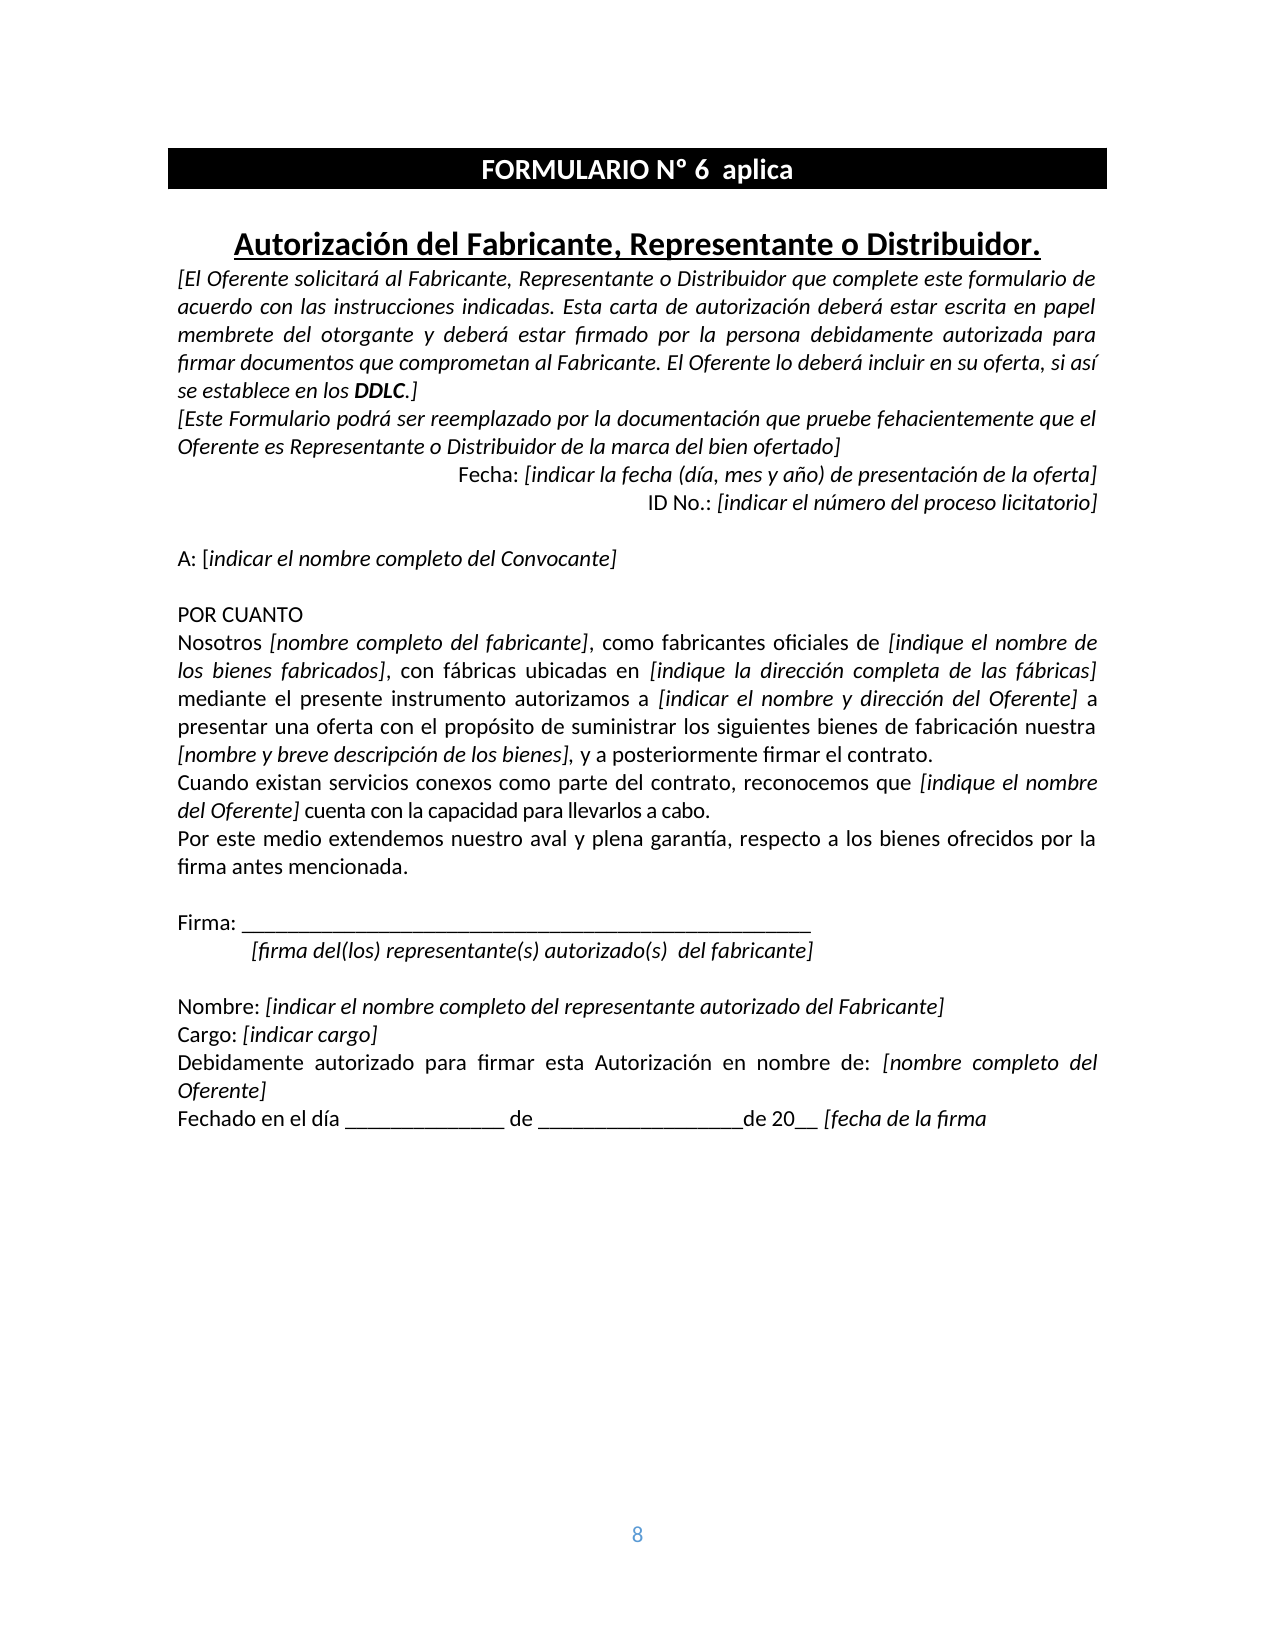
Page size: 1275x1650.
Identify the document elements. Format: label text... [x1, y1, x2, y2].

list Nombre: [indicar el nombre completo del representante autorizado del Fabricante] [177, 992, 1098, 1020]
text Firma: __________________________________________________ [177, 908, 1098, 936]
text Fechado en el día ______________ de __________________de 20__ [fecha de la firma [177, 1104, 1098, 1132]
text FORMULARIO Nº 6 aplica [169, 149, 1106, 188]
list Por este medio extendemos nuestro aval y plena garantía, respecto a los bienes ofrecidos por la firma antes mencionada. [177, 824, 1098, 880]
list Cargo: [indicar cargo] [177, 1020, 1098, 1048]
list [firma del(los) representante(s) autorizado(s) del fabricante] [177, 936, 1098, 964]
text [El Oferente solicitará al Fabricante, Representante o Distribuidor que complete este formulario de acuerdo con las instrucciones indicadas. Esta carta de autorización deberá estar escrita en papel membrete del otorgante y deberá estar firmado por la persona debidamente autorizada para firmar documentos que comprometan al Fabricante. El Oferente lo deberá incluir en su oferta, si así se establece en los DDLC.] [177, 264, 1098, 404]
text A: [indicar el nombre completo del Convocante] [177, 544, 1098, 572]
text ID No.: [indicar el número del proceso licitatorio] [177, 488, 1098, 516]
list Cuando existan servicios conexos como parte del contrato, reconocemos que [indique el nombre del Oferente] cuenta con la capacidad para llevarlos a cabo. [177, 768, 1098, 824]
list Nosotros [nombre completo del fabricante], como fabricantes oficiales de [indique el nombre de los bienes fabricados], con fábricas ubicadas en [indique la dirección completa de las fábricas] mediante el presente instrumento autorizamos a [indicar el nombre y dirección del Oferente] a presentar una oferta con el propósito de suministrar los siguientes bienes de fabricación nuestra [nombre y breve descripción de los bienes], y a posteriormente firmar el contrato. [177, 628, 1098, 768]
text Fecha: [indicar la fecha (día, mes y año) de presentación de la oferta] [177, 460, 1098, 488]
list Debidamente autorizado para firmar esta Autorización en nombre de: [nombre completo del Oferente] [177, 1048, 1098, 1104]
text Autorización del Fabricante, Representante o Distribuidor. [177, 223, 1098, 264]
list POR CUANTO [177, 600, 1098, 628]
text [Este Formulario podrá ser reemplazado por la documentación que pruebe fehacientemente que el Oferente es Representante o Distribuidor de la marca del bien ofertado] [177, 404, 1098, 460]
